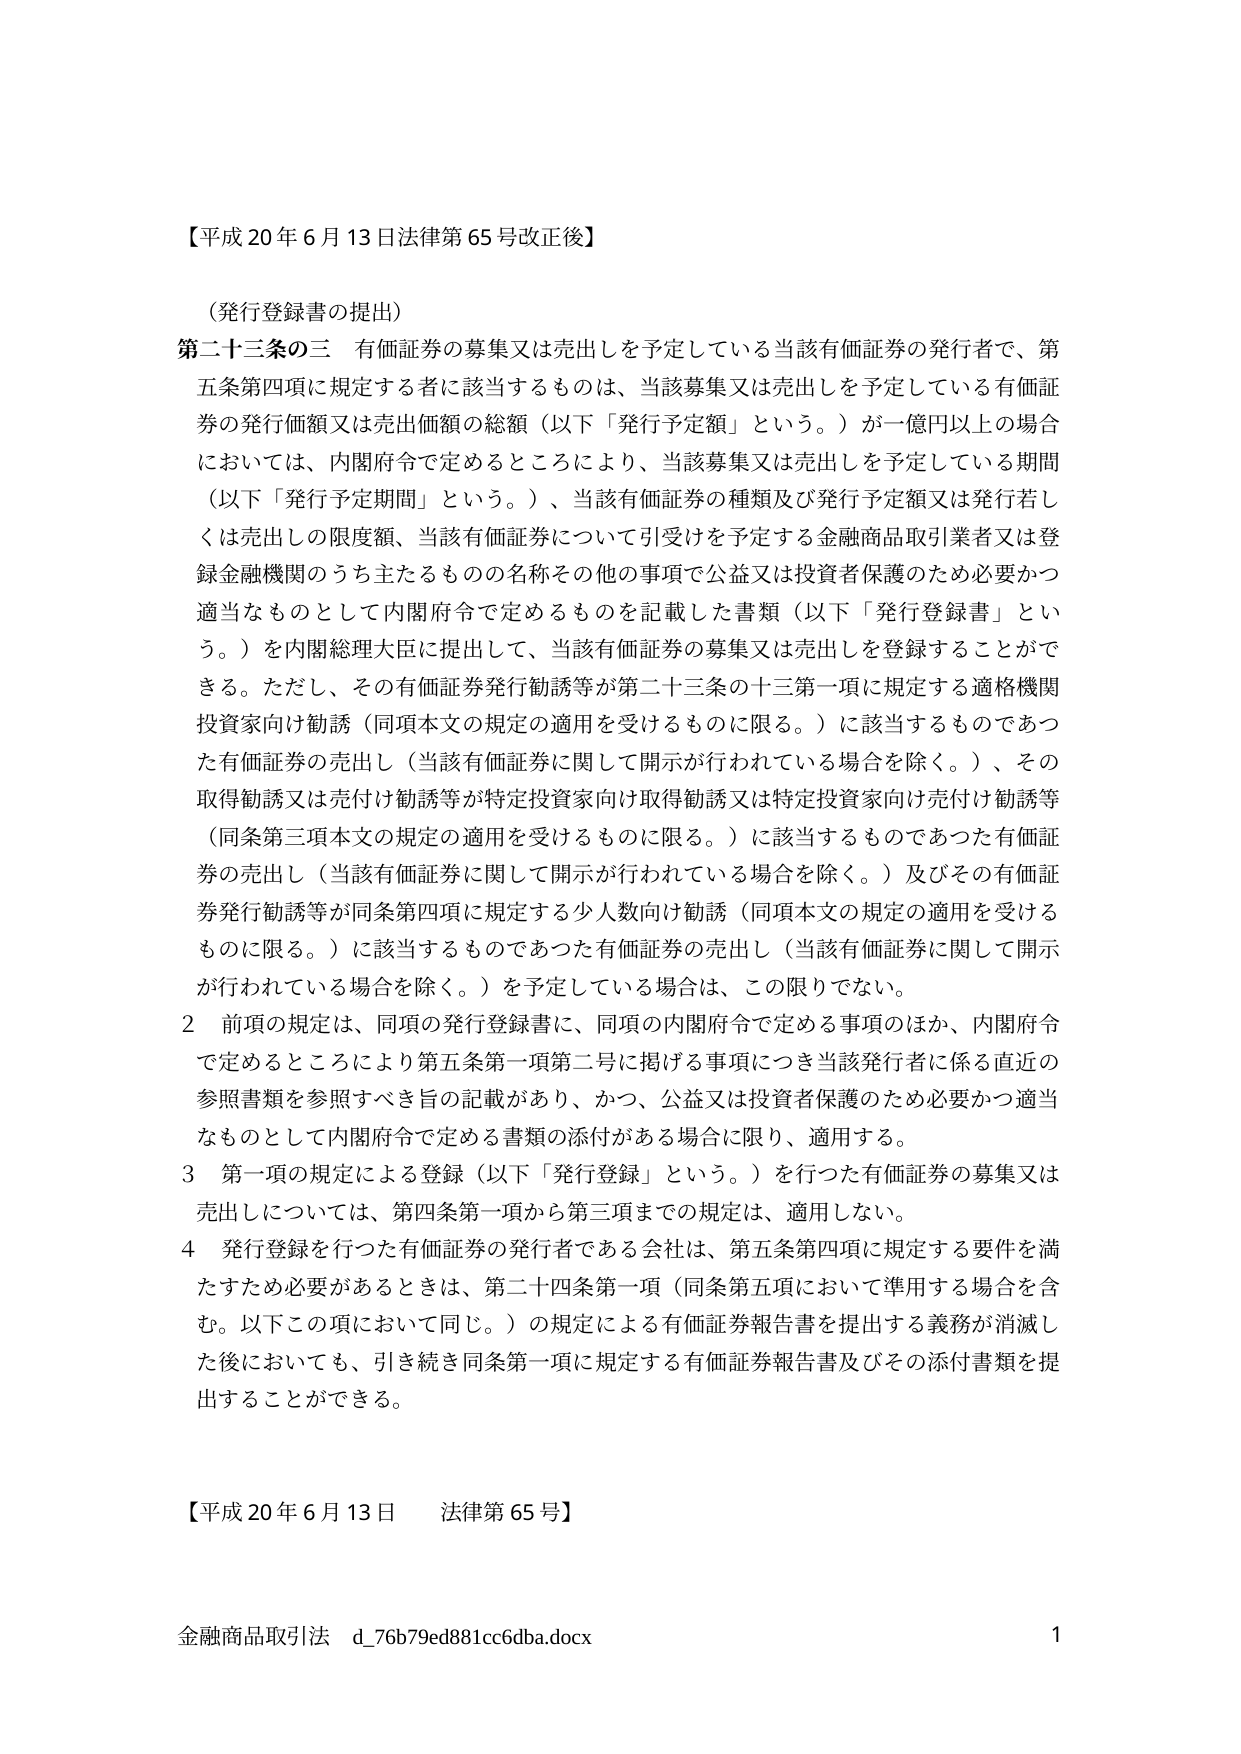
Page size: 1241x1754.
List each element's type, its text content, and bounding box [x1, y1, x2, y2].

text ２ 前項の規定は、同項の発行登録書に、同項の内閣府令で定める事項のほか、内閣府令で定めるところにより第五条第一項第二号に掲げる事項につき当該発行者に係る直近の参照書類を参照すべき旨の記載があり、かつ、公益又は投資者保護のため必要かつ適当なものとして内閣府令で定める書類の添付がある場合に限り、適用する。 [177, 1004, 1063, 1154]
text ３ 第一項の規定による登録（以下「発行登録」という。）を行つた有価証券の募集又は売出しについては、第四条第一項から第三項までの規定は、適用しない。 [177, 1154, 1063, 1229]
text 第二十三条の三 有価証券の募集又は売出しを予定している当該有価証券の発行者で、第五条第四項に規定する者に該当するものは、当該募集又は売出しを予定している有価証券の発行価額又は売出価額の総額（以下「発行予定額」という。）が一億円以上の場合においては、内閣府令で定めるところにより、当該募集又は売出しを予定している期間（以下「発行予定期間」という。）、当該有価証券の種類及び発行予定額又は発行若しくは売出しの限度額、当該有価証券について引受けを予定する金融商品取引業者又は登録金融機関のうち主たるものの名称その他の事項で公益又は投資者保護のため必要かつ適当なものとして内閣府令で定めるものを記載した書類（以下「発行登録書」という。）を内閣総理大臣に提出して、当該有価証券の募集又は売出しを登録することができる。ただし、その有価証券発行勧誘等が第二十三条の十三第一項に規定する適格機関投資家向け勧誘（同項本文の規定の適用を受けるものに限る。）に該当するものであつた有価証券の売出し（当該有価証券に関して開示が行われている場合を除く。）、その取得勧誘又は売付け勧誘等が特定投資家向け取得勧誘又は特定投資家向け売付け勧誘等（同条第三項本文の規定の適用を受けるものに限る。）に該当するものであつた有価証券の売出し（当該有価証券に関して開示が行われている場合を除く。）及びその有価証券発行勧誘等が同条第四項に規定する少人数向け勧誘（同項本文の規定の適用を受けるものに限る。）に該当するものであつた有価証券の売出し（当該有価証券に関して開示が行われている場合を除く。）を予定している場合は、この限りでない。 [177, 329, 1063, 1004]
text ４ 発行登録を行つた有価証券の発行者である会社は、第五条第四項に規定する要件を満たすため必要があるときは、第二十四条第一項（同条第五項において準用する場合を含む。以下この項において同じ。）の規定による有価証券報告書を提出する義務が消滅した後においても、引き続き同条第一項に規定する有価証券報告書及びその添付書類を提出することができる。 [177, 1229, 1063, 1417]
text 【平成20年6月13日法律第65号改正後】 [177, 217, 1063, 254]
text （発行登録書の提出） [196, 292, 1063, 329]
text 【平成20年6月13日 法律第65号】 [177, 1492, 1063, 1529]
